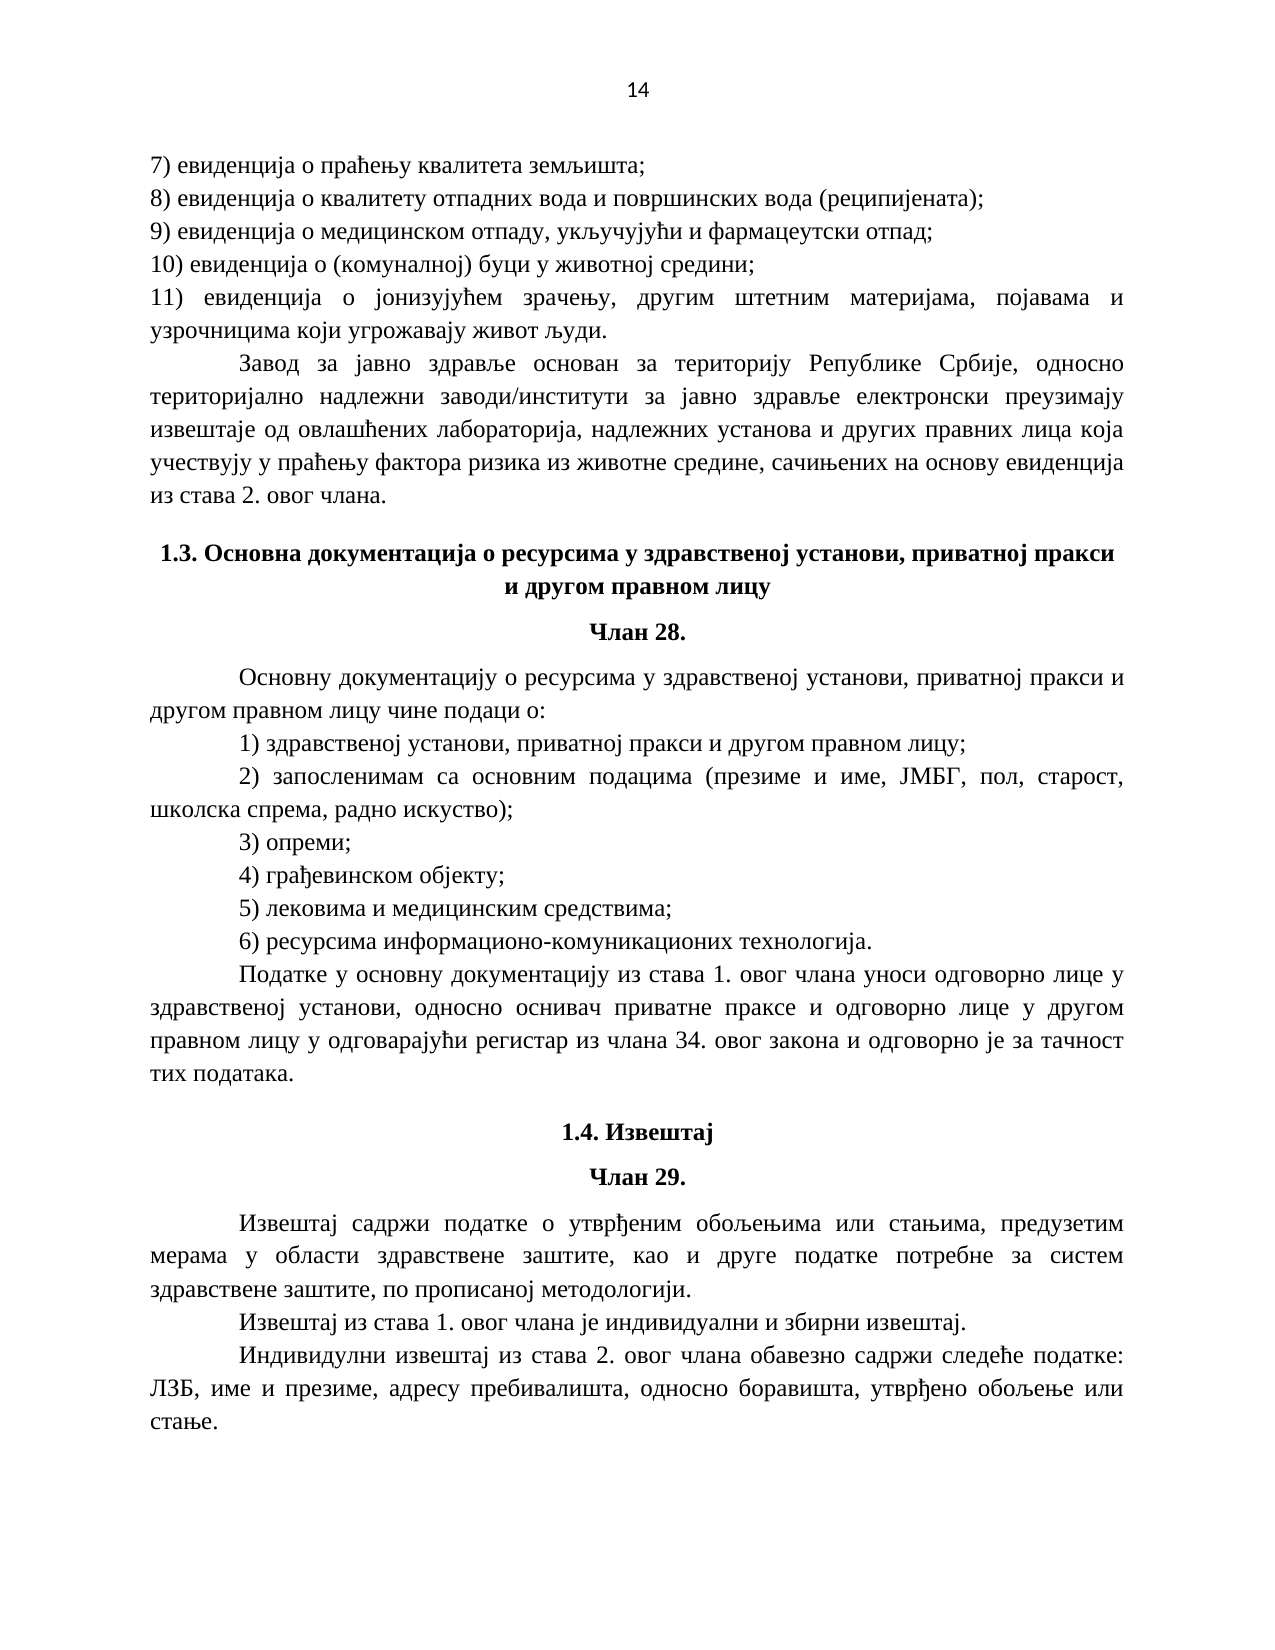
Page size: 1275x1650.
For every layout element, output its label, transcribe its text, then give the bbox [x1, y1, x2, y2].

text Извештај садржи податке о утврђеним обољењима или стањима, предузетим мерама у области здравствене заштите, као и друге податке потребне за систем здравствене заштите, по прописаној методологији. [150, 1208, 1125, 1302]
text 8) евиденција о квалитету отпадних вода и површинских вода (реципијената); [150, 183, 1125, 212]
text 3) опреми; [150, 827, 1125, 856]
text 10) евиденција о (комуналној) буци у животној средини; [150, 249, 1125, 278]
text Индивидулни извештај из става 2. овог члана обавезно садржи следеће податке: ЛЗБ, име и презиме, адресу пребивалишта, односно боравишта, утврђено обољење или стање. [150, 1340, 1125, 1434]
text Основну документацију о ресурсима у здравственој установи, приватној пракси и другом правном лицу чинe подаци о: [150, 662, 1125, 724]
text 1) здравственој установи, приватној пракси и другом правном лицу; [150, 728, 1125, 757]
text 1.4. Извештај [150, 1117, 1125, 1145]
text Члан 29. [150, 1162, 1125, 1191]
text Члан 28. [150, 617, 1125, 646]
text Завод за јавно здравље основан за територију Републике Србије, односно територијално надлежни заводи/институти за јавно здравље електронски преузимају извештаје од овлашћених лабораторија, надлежних установа и других правних лица која учествују у праћењу фактора ризика из животне средине, сачињених на основу евиденција из става 2. овог члана. [150, 348, 1125, 509]
text 5) лековима и медицинским средствима; [150, 893, 1125, 922]
text Извештај из става 1. овог члана је индивидуални и збирни извештај. [150, 1307, 1125, 1335]
text 4) грађевинском објекту; [150, 860, 1125, 889]
text 7) евиденција о праћењу квалитета земљишта; [150, 150, 1125, 179]
text 1.3. Основна документација о ресурсима у здравственој установи, приватној пракси и другом правном лицу [150, 538, 1125, 600]
text 11) евиденција о јонизујућем зрачењу, другим штетним материјама, појавама и узрочницима који угрожавају живот људи. [150, 282, 1125, 344]
text Податке у основну документацију из става 1. овог члана уноси одговорно лице у здравственој установи, односно оснивач приватне праксе и одговорно лице у другом правном лицу у одговарајући регистар из члана 34. овог закона и одговорно је за тачност тих података. [150, 959, 1125, 1087]
text 6) ресурсима информационо-комуникационих технологија. [150, 926, 1125, 955]
text 9) евиденција о медицинском отпаду, укључујући и фармацеутски отпад; [150, 216, 1125, 245]
text 2) запосленимам са основним подацима (презиме и име, ЈМБГ, пол, старост, школска спрема, радно искуство); [150, 761, 1125, 823]
